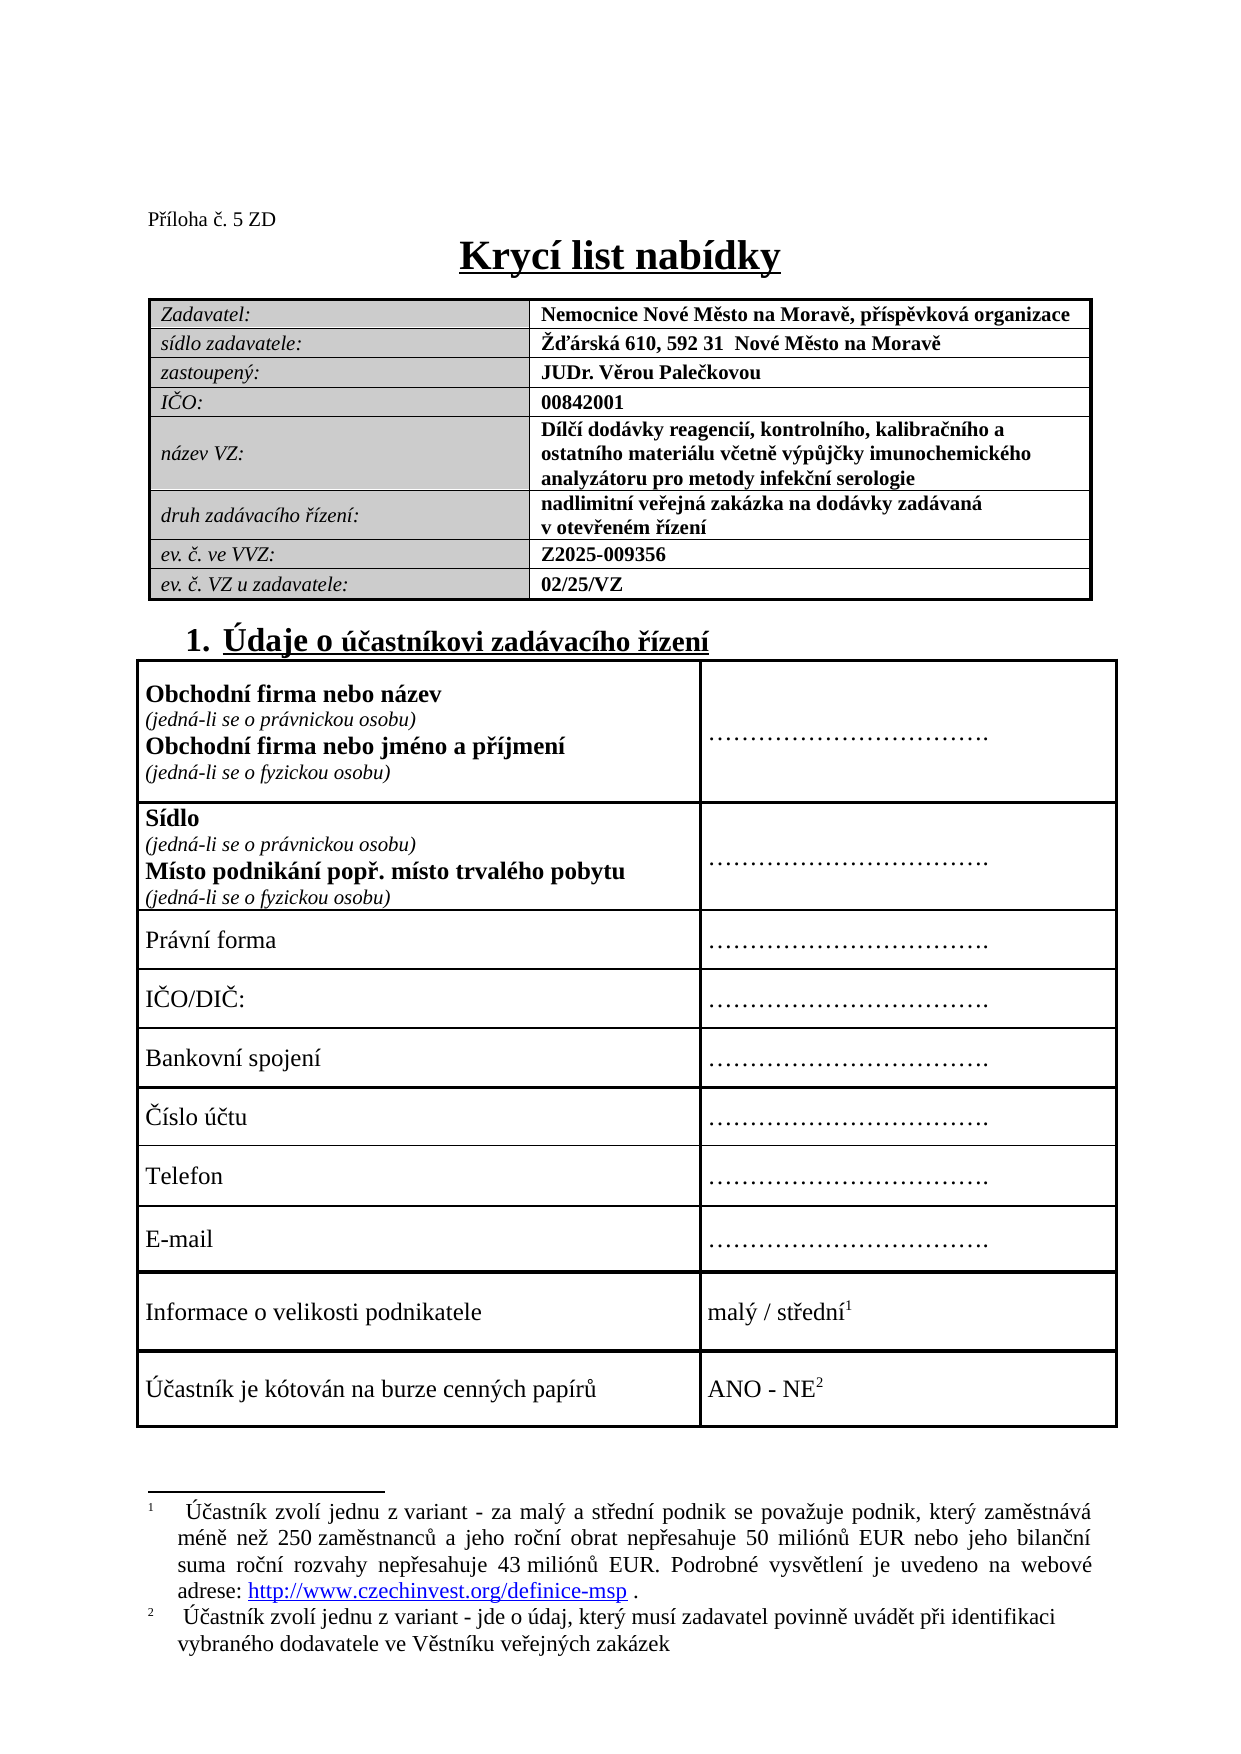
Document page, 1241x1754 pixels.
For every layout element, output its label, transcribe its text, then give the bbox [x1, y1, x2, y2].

table_cell zastoupený: [151, 358, 529, 387]
table_cell Bankovní spojení [139, 1029, 699, 1086]
table_cell JUDr. Věrou Palečkovou [530, 358, 1089, 387]
table_cell Účastník je kótován na burze cenných papírů [139, 1353, 699, 1425]
table_cell Žďárská 610, 592 31 Nové Město na Moravě [530, 329, 1089, 357]
table_cell ……………………………. [702, 804, 1115, 909]
table_cell ANO - NE [702, 1353, 1115, 1425]
table_header Nemocnice Nové Město na Moravě, příspěvková organizace [530, 301, 1089, 327]
table_cell ev. č. VZ u zadavatele: [151, 569, 529, 598]
table_cell ……………………………. [702, 1146, 1115, 1204]
table_cell E-mail [139, 1207, 699, 1270]
table_cell ……………………………. [702, 1089, 1115, 1145]
table_cell ev. č. ve VVZ: [151, 540, 529, 568]
subtitle Údaje o účastníkovi zadávacího řízení [185, 620, 1092, 658]
table_cell Právní forma [139, 911, 699, 968]
table_cell sídlo zadavatele: [151, 329, 529, 357]
table_cell Telefon [139, 1146, 699, 1204]
table_cell 02/25/VZ [530, 569, 1089, 598]
table_cell IČO: [151, 388, 529, 416]
table_cell ……………………………. [702, 970, 1115, 1027]
table_cell ……………………………. [702, 1207, 1115, 1270]
table_cell druh zadávacího řízení: [151, 491, 529, 539]
table_cell Z2025-009356 [530, 540, 1089, 568]
table_cell název VZ: [151, 417, 529, 489]
table_header ……………………………. [702, 662, 1115, 801]
table_cell malý / střední [702, 1274, 1115, 1349]
table_cell 00842001 [530, 388, 1089, 416]
table_header Zadavatel: [151, 301, 529, 327]
table_cell nadlimitní veřejná zakázka na dodávky zadávaná v otevřeném řízení [530, 491, 1089, 539]
subtitle Příloha č. 5 ZD [148, 207, 1092, 231]
table_cell ……………………………. [702, 911, 1115, 968]
table_cell Informace o velikosti podnikatele [139, 1274, 699, 1349]
table_header Obchodní firma nebo název (jedná-li se o právnickou osobu) Obchodní firma nebo jméno a příjmení (jedná-li se o fyzickou osobu) [139, 662, 699, 801]
subtitle Krycí list nabídky [148, 231, 1092, 279]
table_cell Číslo účtu [139, 1089, 699, 1145]
table_cell Sídlo (jedná-li se o právnickou osobu) Místo podnikání popř. místo trvalého pobytu (jedná-li se o fyzickou osobu) [139, 804, 699, 909]
table_cell ……………………………. [702, 1029, 1115, 1086]
table_cell IČO/DIČ: [139, 970, 699, 1027]
table_cell Dílčí dodávky reagencií, kontrolního, kalibračního a ostatního materiálu včetně výpůjčky imunochemického analyzátoru pro metody infekční serologie [530, 417, 1089, 489]
